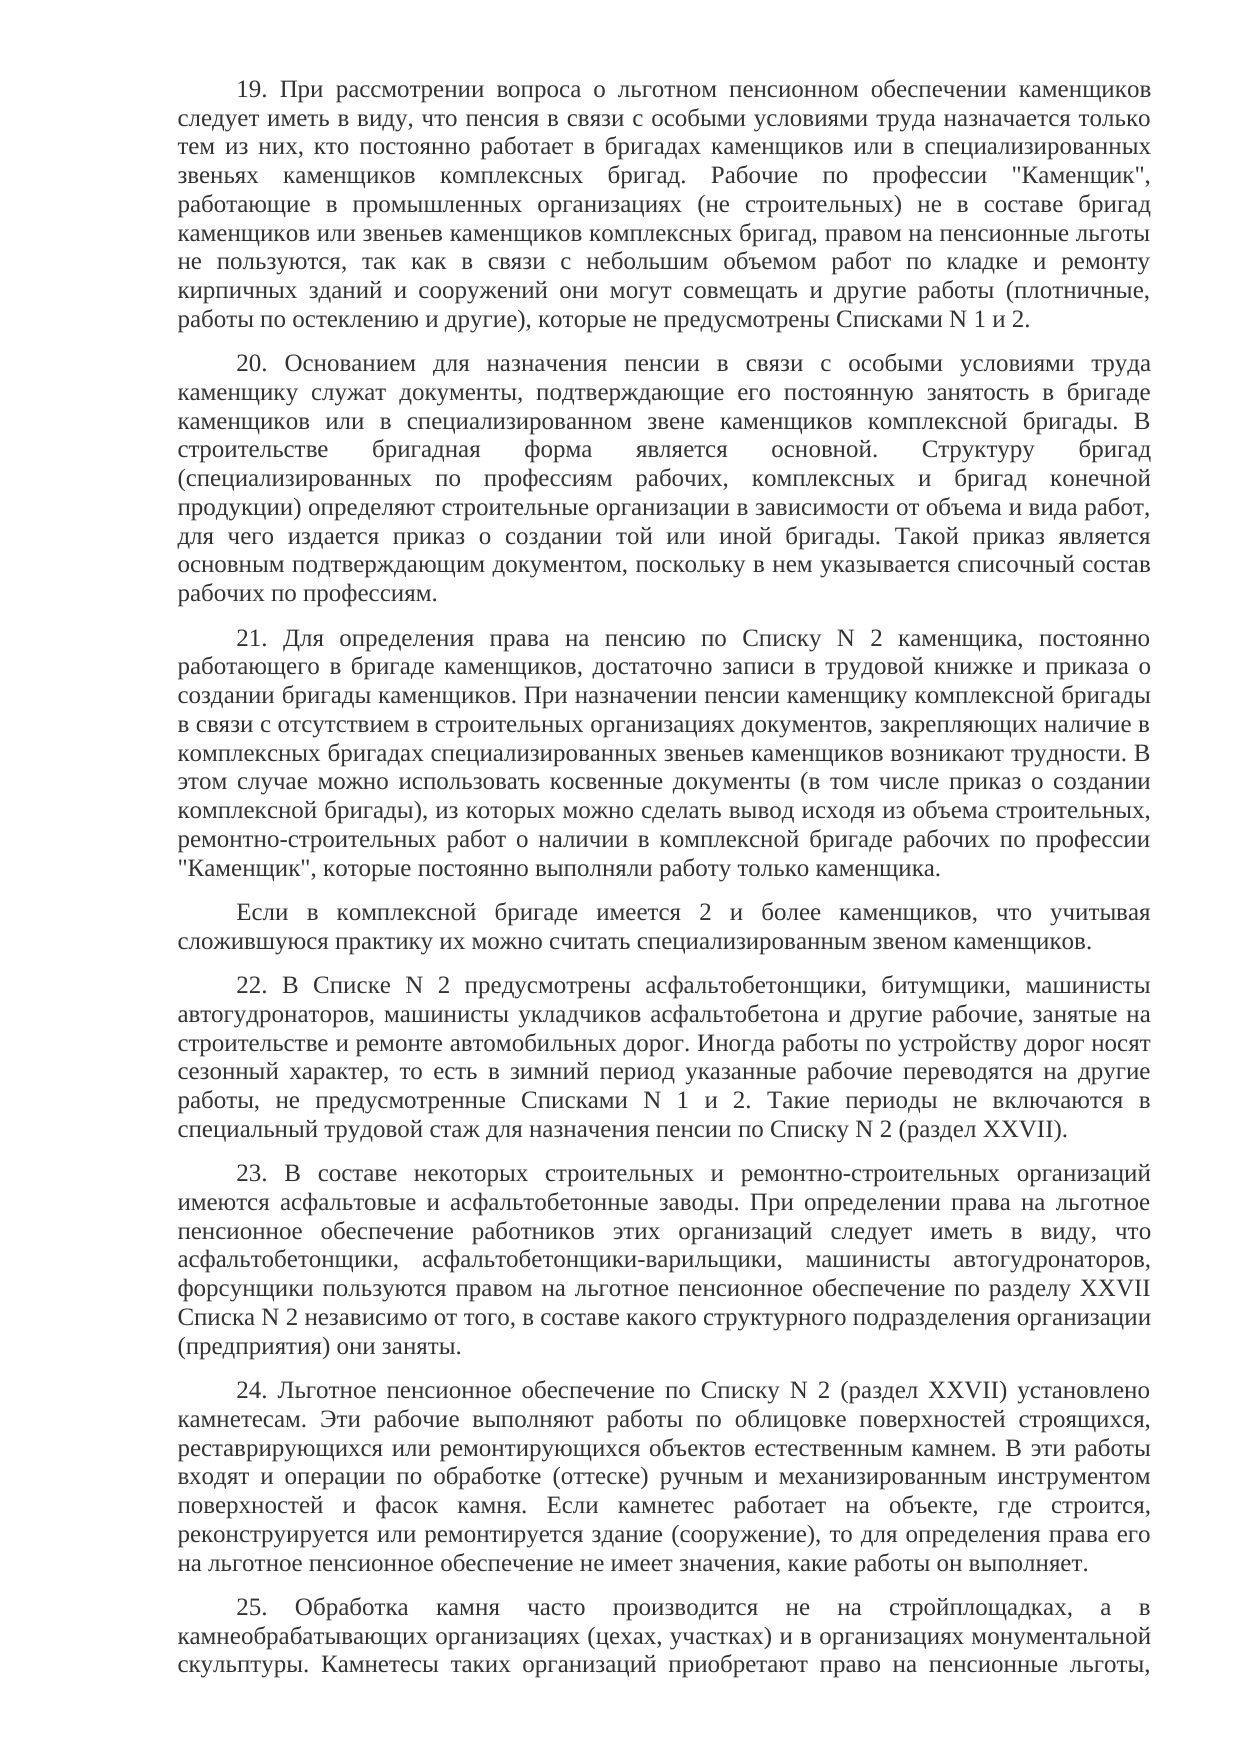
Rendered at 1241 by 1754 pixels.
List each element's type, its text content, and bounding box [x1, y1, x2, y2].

text 19. При рассмотрении вопроса о льготном пенсионном обеспечении каменщиков следует иметь в виду, что пенсия в связи с особыми условиями труда назначается только тем из них, кто постоянно работает в бригадах каменщиков или в специализированных звеньях каменщиков комплексных бригад. Рабочие по профессии "Каменщик", работающие в промышленных организациях (не строительных) не в составе бригад каменщиков или звеньев каменщиков комплексных бригад, правом на пенсионные льготы не пользуются, так как в связи с небольшим объемом работ по кладке и ремонту кирпичных зданий и сооружений они могут совмещать и другие работы (плотничные, работы по остеклению и другие), которые не предусмотрены Списками N 1 и 2. [177, 74, 1152, 333]
text 22. В Списке N 2 предусмотрены асфальтобетонщики, битумщики, машинисты автогудронаторов, машинисты укладчиков асфальтобетона и другие рабочие, занятые на строительстве и ремонте автомобильных дорог. Иногда работы по устройству дорог носят сезонный характер, то есть в зимний период указанные рабочие переводятся на другие работы, не предусмотренные Списками N 1 и 2. Такие периоды не включаются в специальный трудовой стаж для назначения пенсии по Cписку N 2 (раздел ХХVII). [177, 970, 1152, 1143]
text 24. Льготное пенсионное обеспечение по Списку N 2 (раздел ХХVII) установлено камнетесам. Эти рабочие выполняют работы по облицовке поверхностей строящихся, реставрирующихся или ремонтирующихся объектов естественным камнем. В эти работы входят и операции по обработке (оттеске) ручным и механизированным инструментом поверхностей и фасок камня. Если камнетес работает на объекте, где строится, реконструируется или ремонтируется здание (сооружение), то для определения права его на льготное пенсионное обеспечение не имеет значения, какие работы он выполняет. [177, 1375, 1152, 1576]
text 21. Для определения права на пенсию по Списку N 2 каменщика, постоянно работающего в бригаде каменщиков, достаточно записи в трудовой книжке и приказа о создании бригады каменщиков. При назначении пенсии каменщику комплексной бригады в связи с отсутствием в строительных организациях документов, закрепляющих наличие в комплексных бригадах специализированных звеньев каменщиков возникают трудности. В этом случае можно использовать косвенные документы (в том числе приказ о создании комплексной бригады), из которых можно сделать вывод исходя из объема строительных, ремонтно-строительных работ о наличии в комплексной бригаде рабочих по профессии "Каменщик", которые постоянно выполняли работу только каменщика. [177, 623, 1152, 881]
text Если в комплексной бригаде имеется 2 и более каменщиков, что учитывая сложившуюся практику их можно считать специализированным звеном каменщиков. [177, 897, 1152, 954]
text 23. В составе некоторых строительных и ремонтно-строительных организаций имеются асфальтовые и асфальтобетонные заводы. При определении права на льготное пенсионное обеспечение работников этих организаций следует иметь в виду, что асфальтобетонщики, асфальтобетонщики-варильщики, машинисты автогудронаторов, форсунщики пользуются правом на льготное пенсионное обеспечение по разделу ХХVII Списка N 2 независимо от того, в составе какого структурного подразделения организации (предприятия) они заняты. [177, 1158, 1152, 1359]
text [177, 1592, 1152, 1678]
text 20. Основанием для назначения пенсии в связи с особыми условиями труда каменщику служат документы, подтверждающие его постоянную занятость в бригаде каменщиков или в специализированном звене каменщиков комплексной бригады. В строительстве бригадная форма является основной. Структуру бригад (специализированных по профессиям рабочих, комплексных и бригад конечной продукции) определяют строительные организации в зависимости от объема и вида работ, для чего издается приказ о создании той или иной бригады. Такой приказ является основным подтверждающим документом, поскольку в нем указывается списочный состав рабочих по профессиям. [177, 348, 1152, 607]
